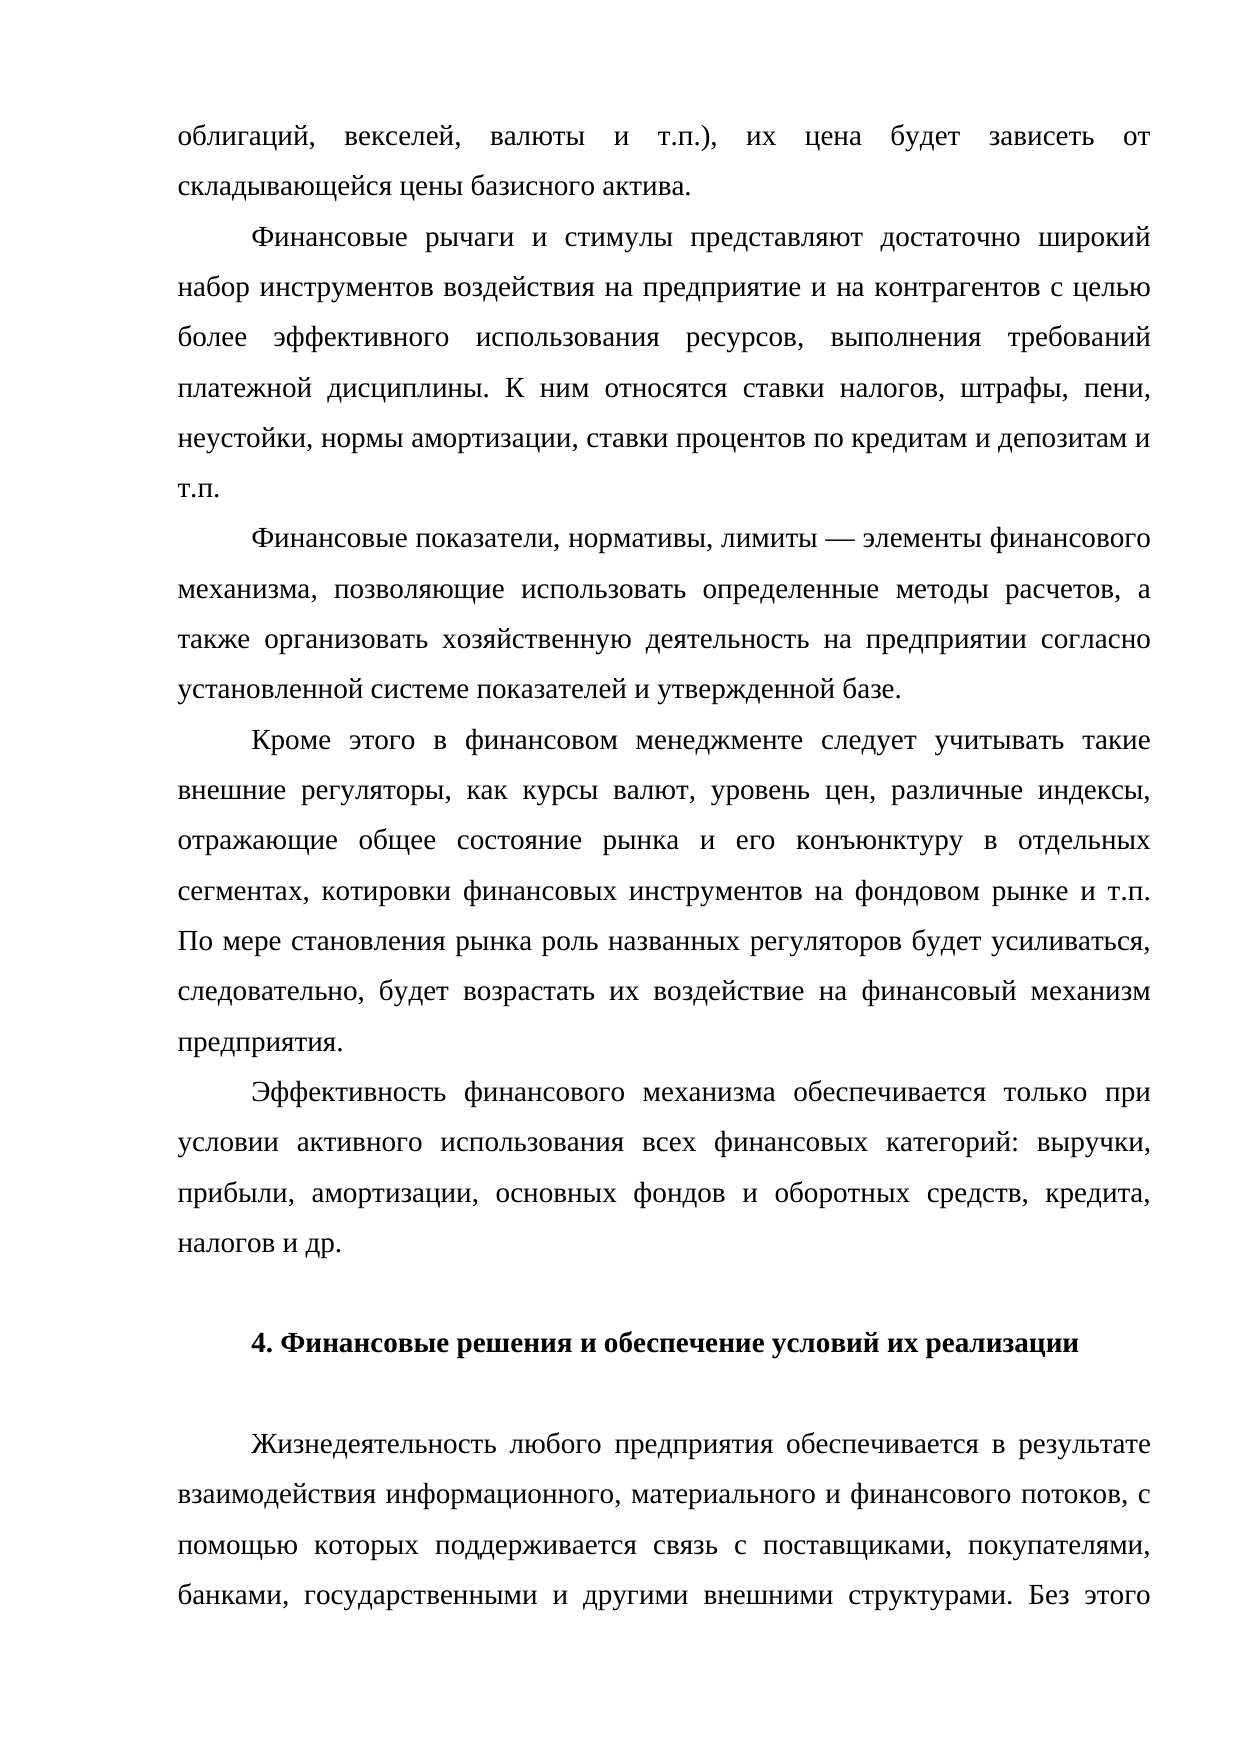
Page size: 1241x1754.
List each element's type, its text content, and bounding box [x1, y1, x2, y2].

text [177, 118, 1152, 202]
text 4. Финансовые решения и обеспечение условий их реализации [177, 1326, 1152, 1359]
text Кроме этого в финансовом менеджменте следует учитывать такие внешние регуляторы, как курсы валют, уровень цен, различные индексы, отражающие общее состояние рынка и его конъюнктуру в отдельных сегментах, котировки финансовых инструментов на фондовом рынке и т.п. По мере становления рынка роль названных регуляторов будет усиливаться, следовательно, будет возрастать их воздействие на финансовый механизм предприятия. [177, 722, 1152, 1057]
text Финансовые показатели, нормативы, лимиты — элементы финансового механизма, позволяющие использовать определенные методы расчетов, а также организовать хозяйственную деятельность на предприятии согласно установленной системе показателей и утвержденной базе. [177, 521, 1152, 705]
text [177, 1426, 1152, 1611]
text Эффективность финансового механизма обеспечивается только при условии активного использования всех финансовых категорий: выручки, прибыли, амортизации, основных фондов и оборотных средств, кредита, налогов и др. [177, 1074, 1152, 1258]
text Финансовые рычаги и стимулы представляют достаточно широкий набор инструментов воздействия на предприятие и на контрагентов с целью более эффективного использования ресурсов, выполнения требований платежной дисциплины. К ним относятся ставки налогов, штрафы, пени, неустойки, нормы амортизации, ставки процентов по кредитам и депозитам и т.п. [177, 219, 1152, 504]
